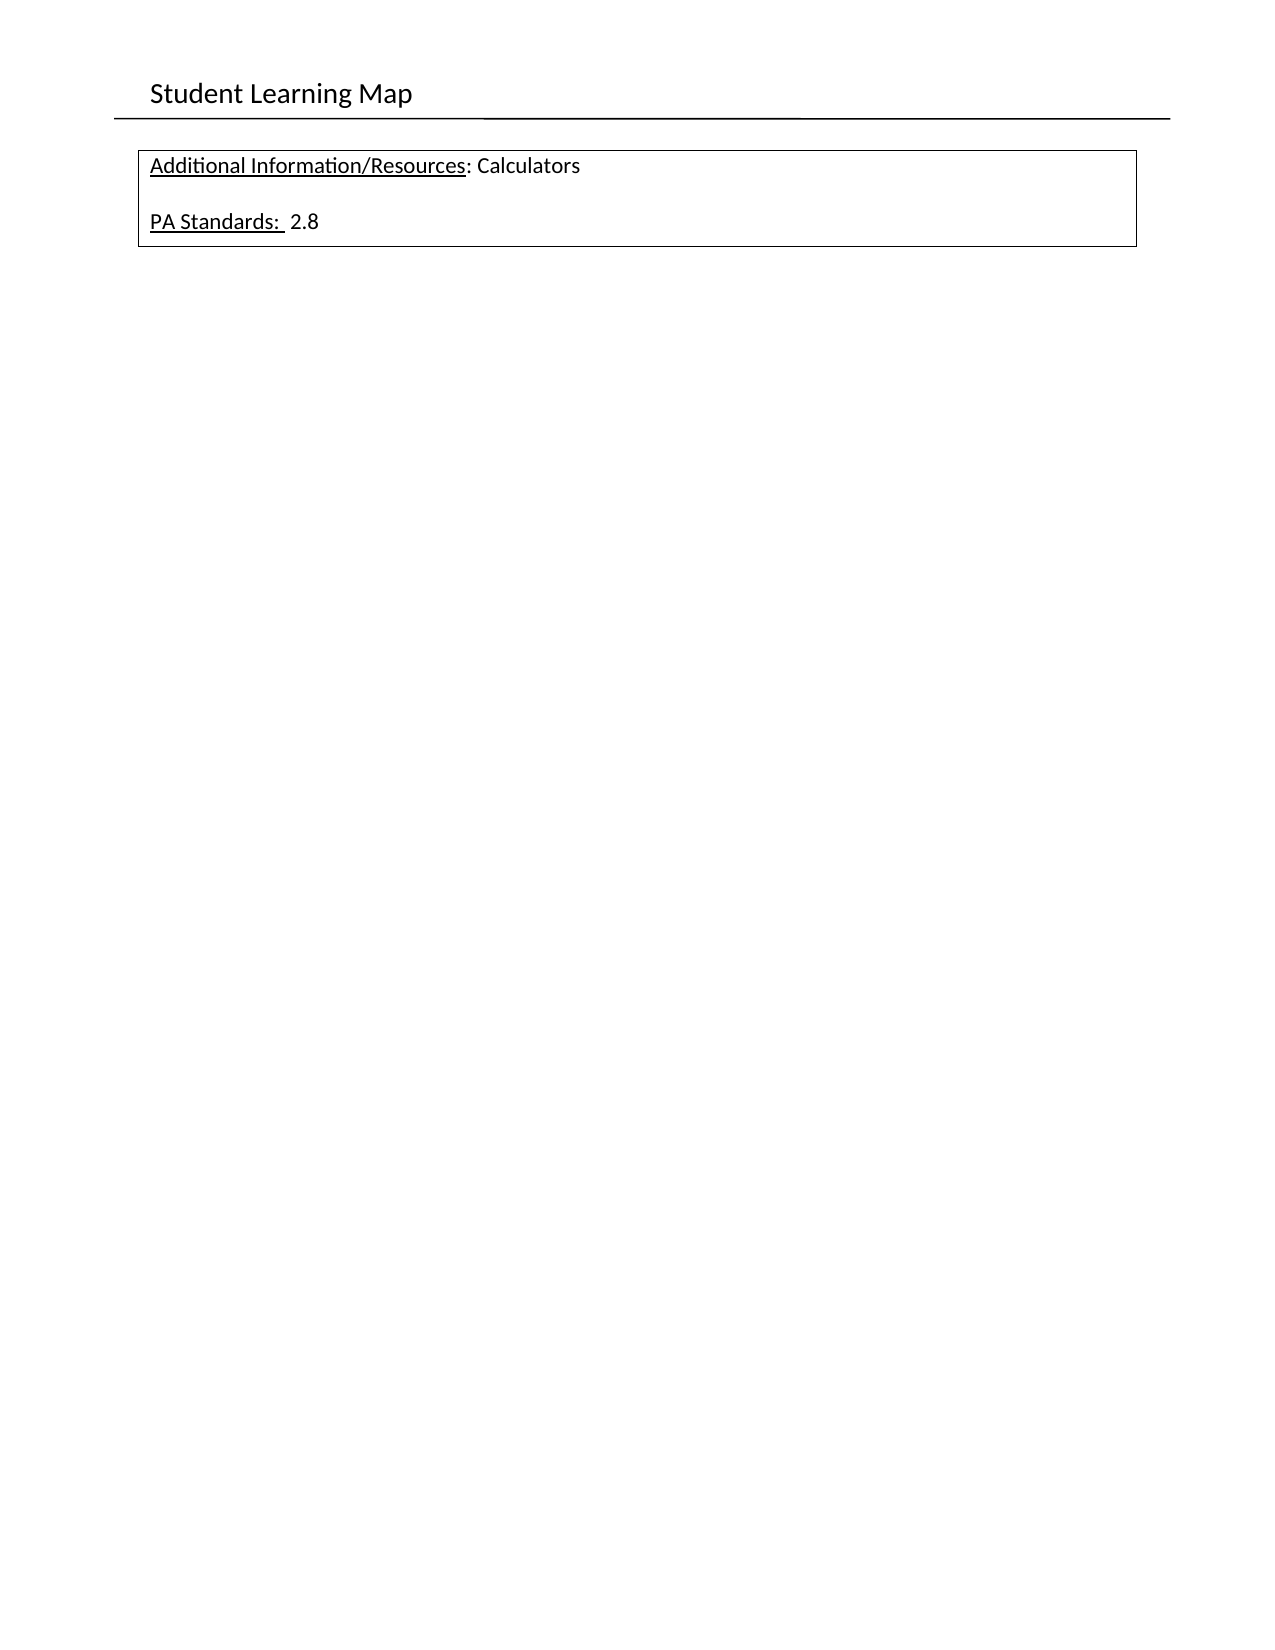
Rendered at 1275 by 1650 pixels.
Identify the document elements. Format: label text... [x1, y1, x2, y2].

table_cell Additional Information/Resources: Calculators PA Standards: 2.8 [139, 151, 1136, 246]
